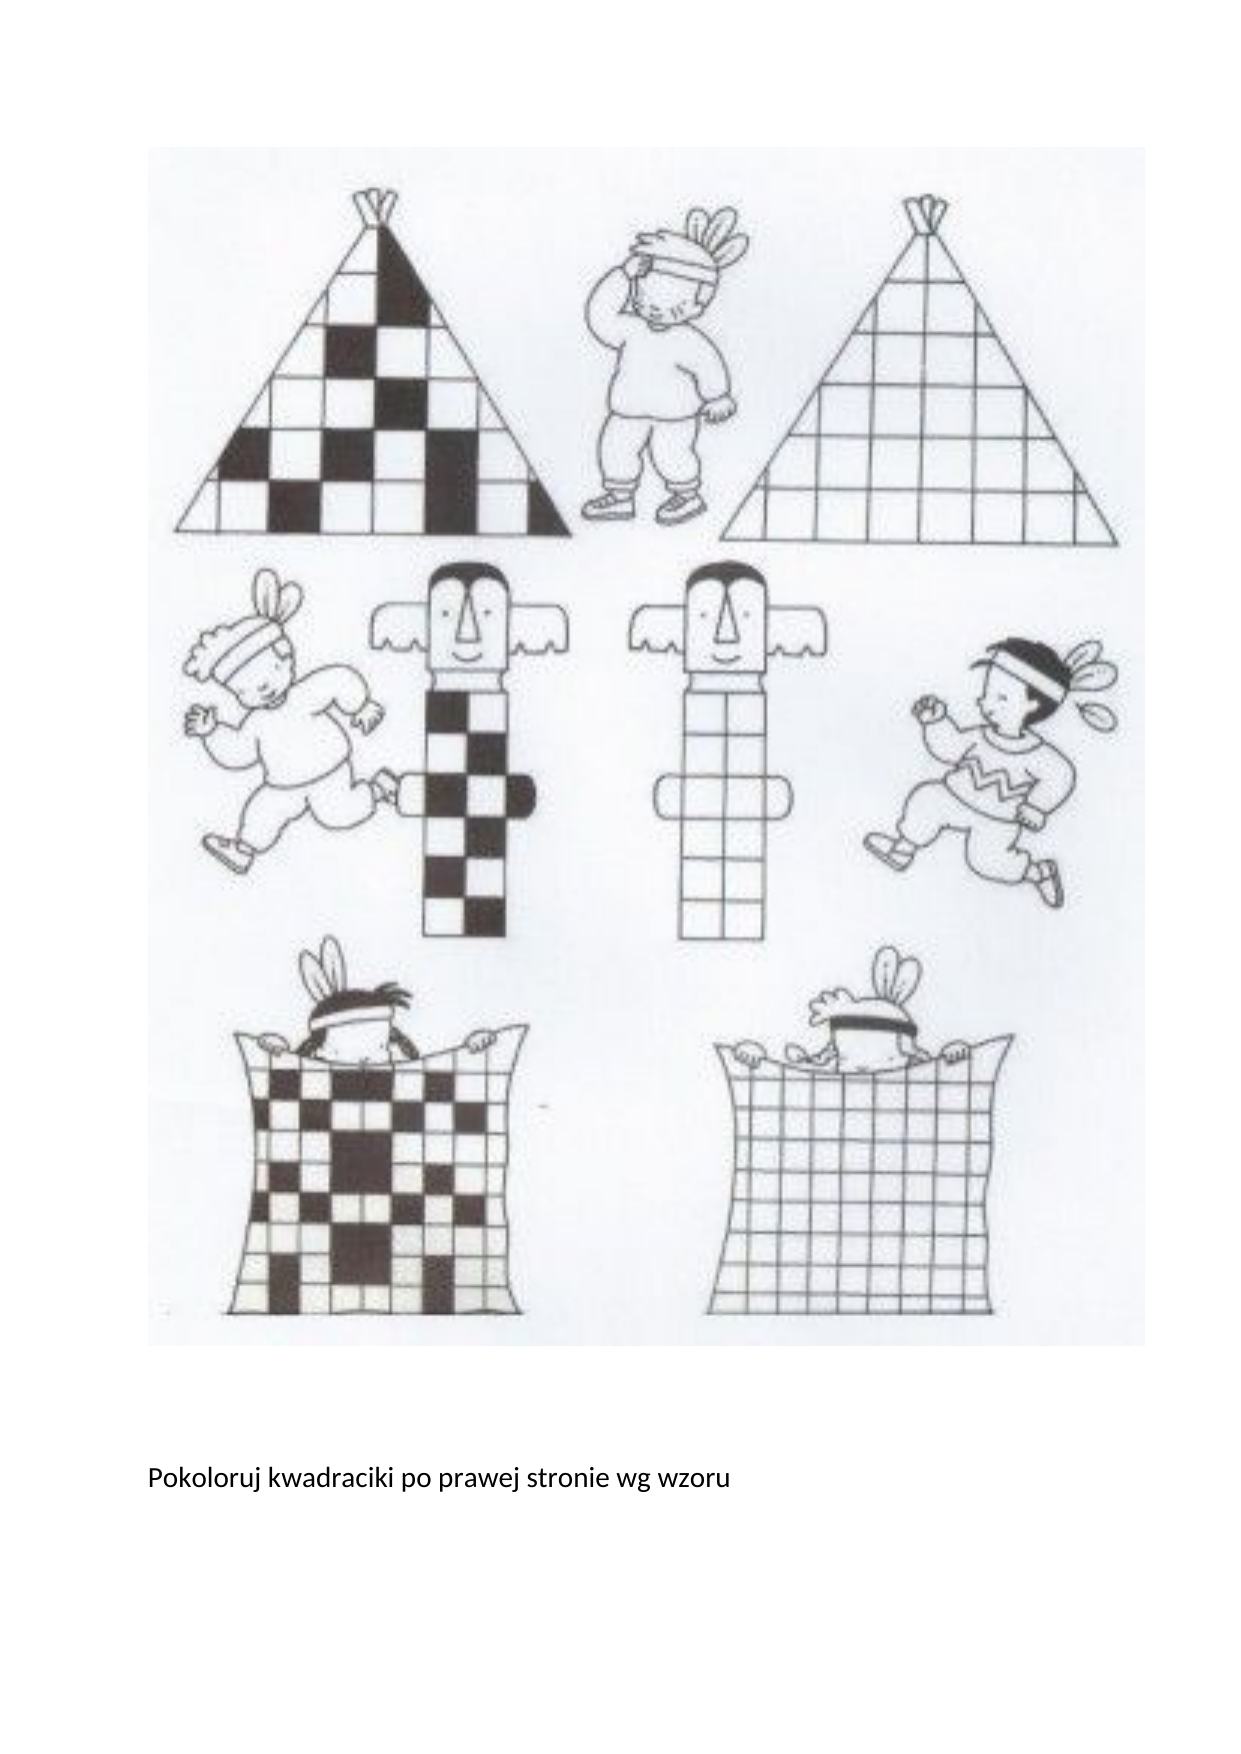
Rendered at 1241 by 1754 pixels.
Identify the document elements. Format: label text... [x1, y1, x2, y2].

picture [147, 147, 1146, 1346]
text Pokoloruj kwadraciki po prawej stronie wg wzoru [148, 1459, 1093, 1494]
